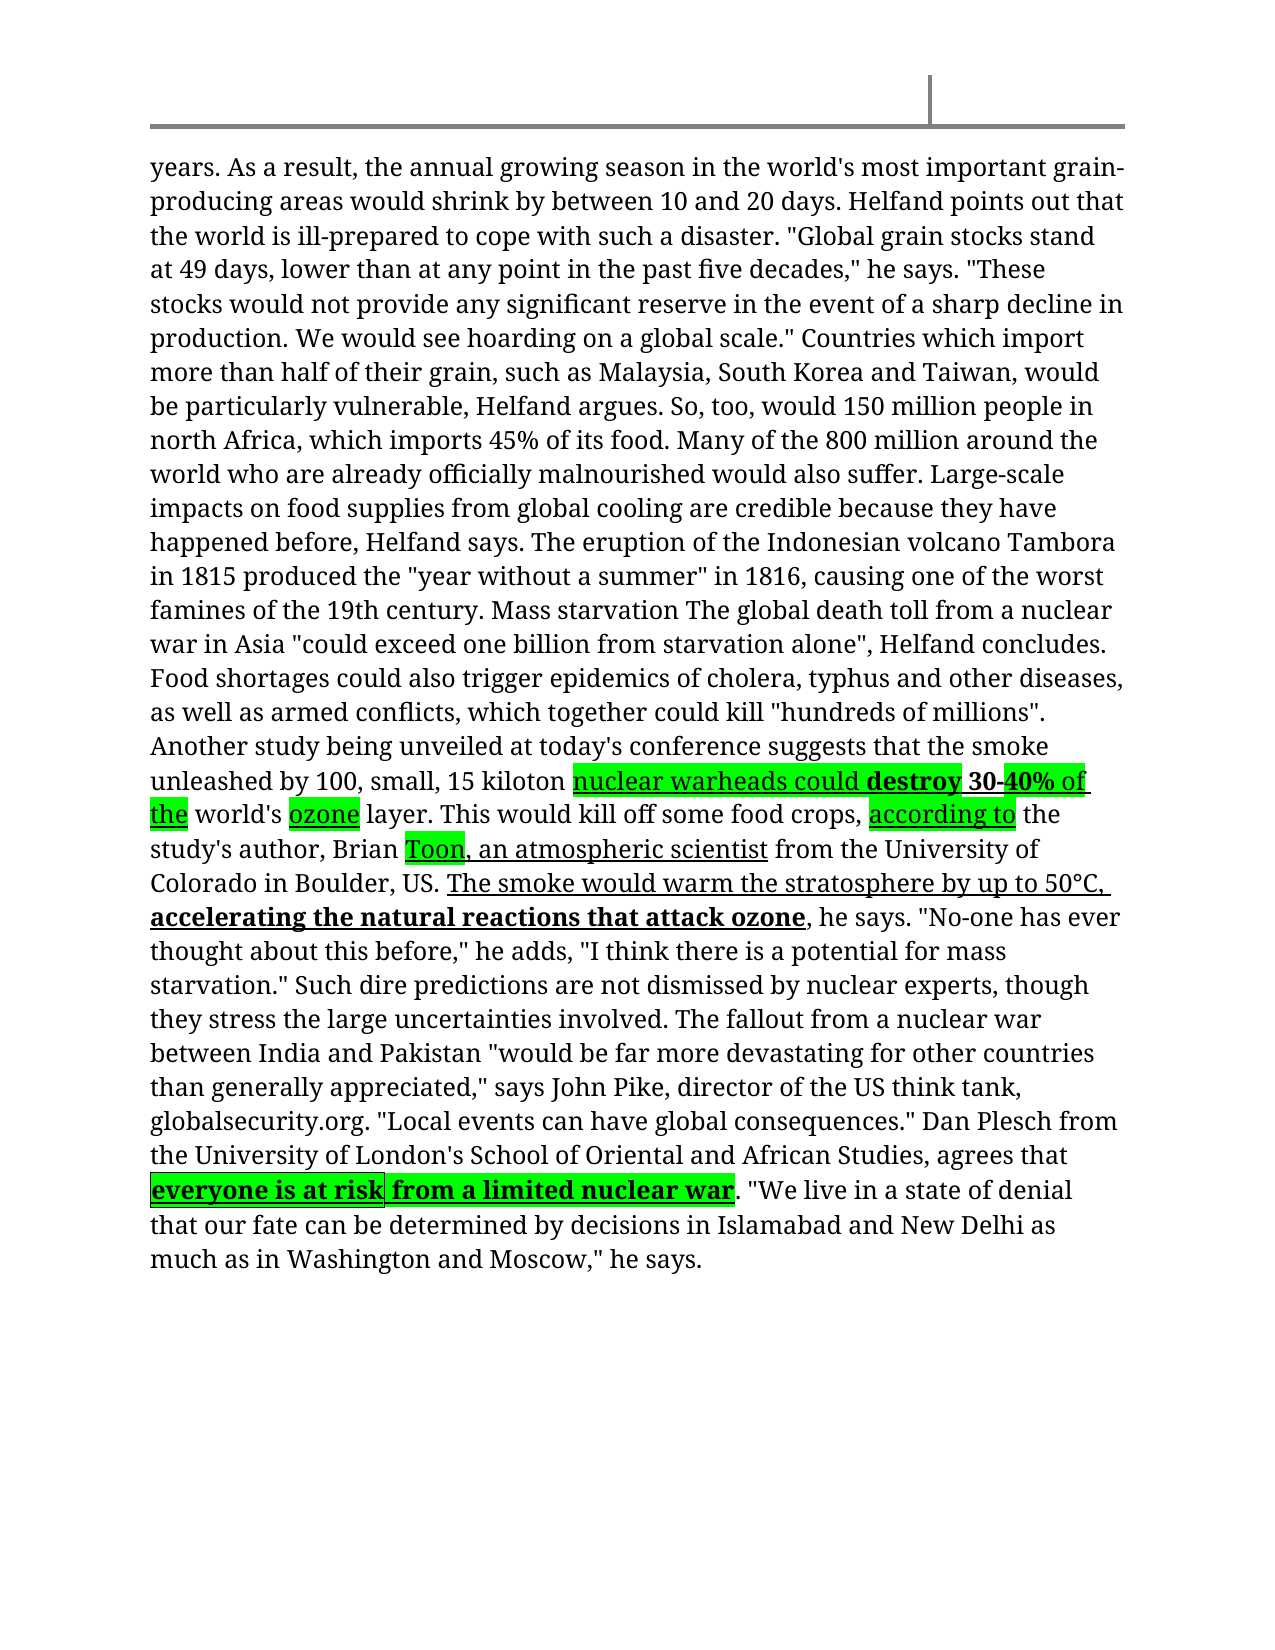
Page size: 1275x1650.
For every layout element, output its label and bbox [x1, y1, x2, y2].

text [150, 150, 1125, 1276]
